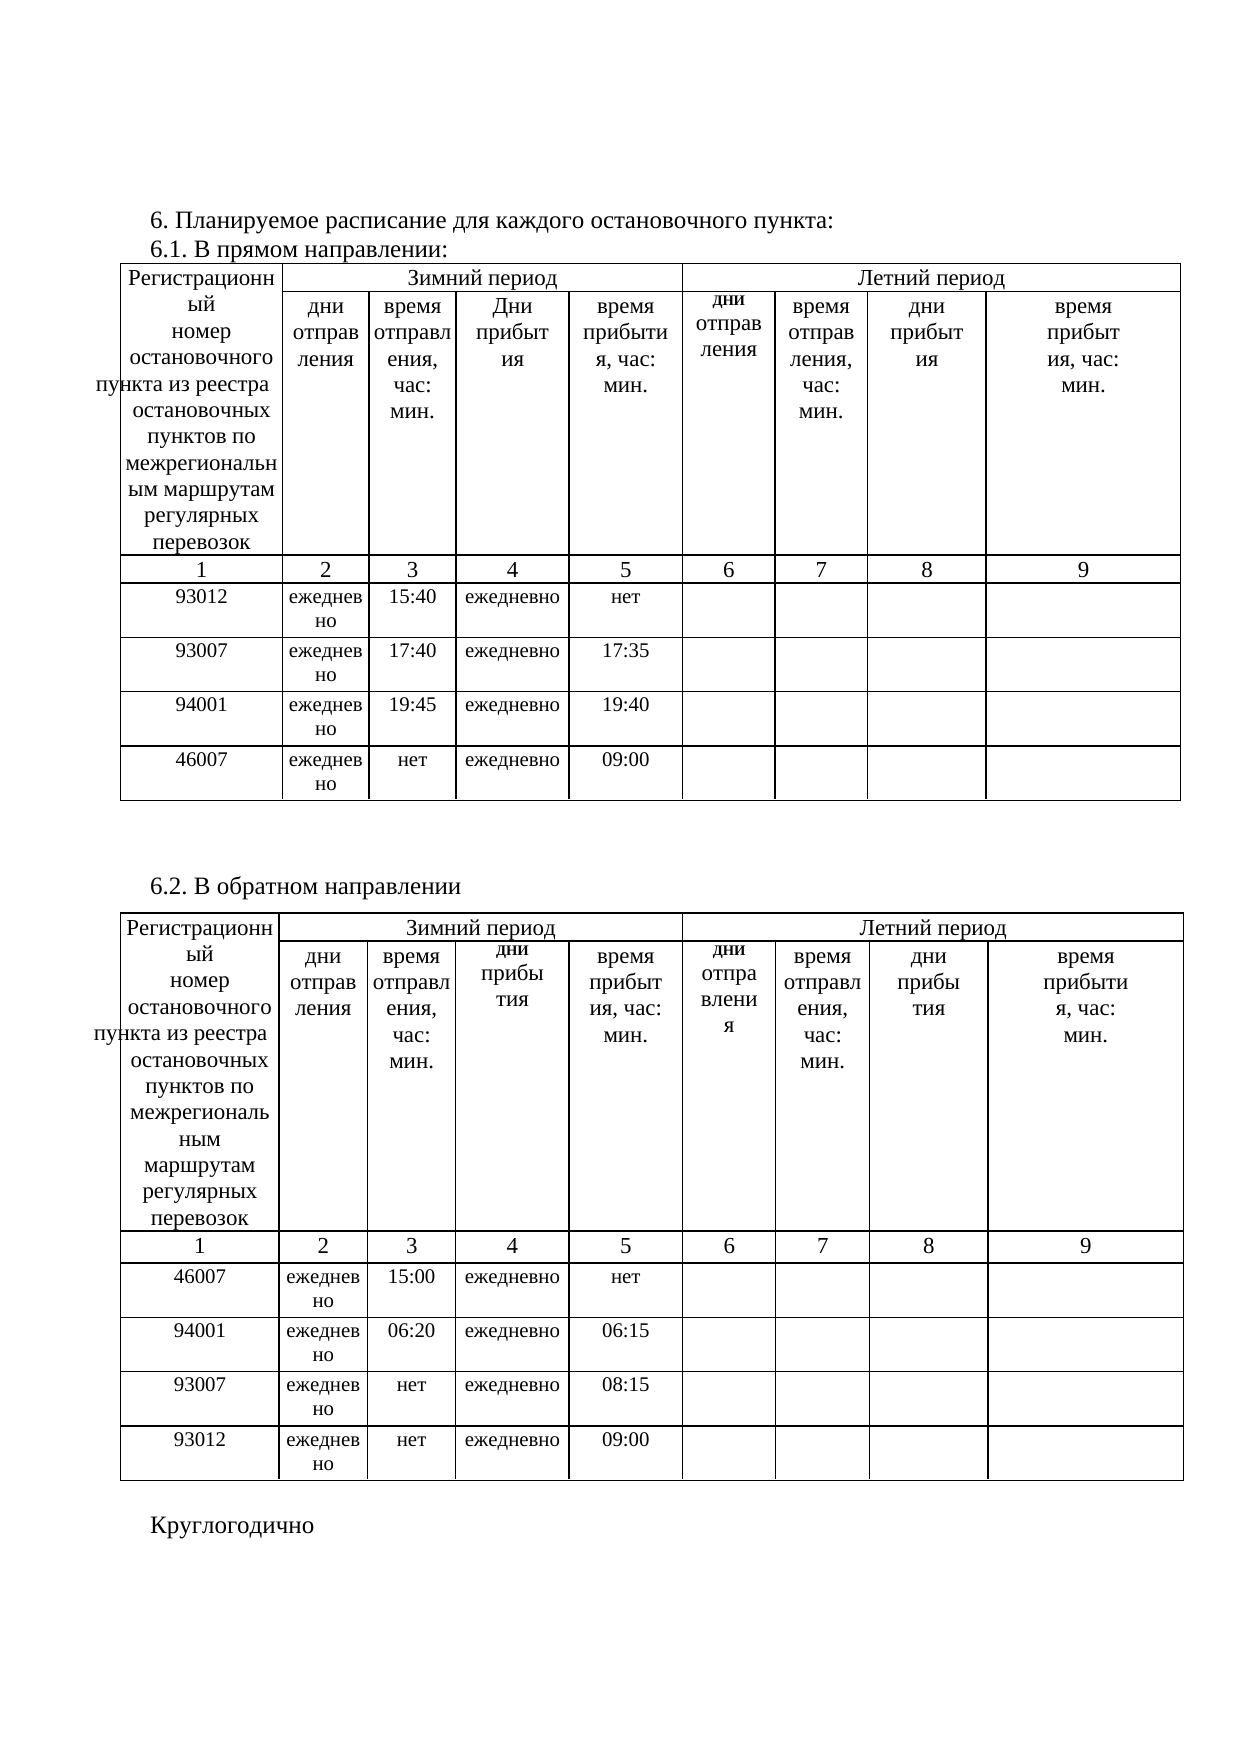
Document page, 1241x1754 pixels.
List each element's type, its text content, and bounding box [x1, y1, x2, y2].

table_cell 2 [283, 556, 368, 582]
table_cell [989, 1372, 1183, 1425]
text 6.1. В прямом направлении: [150, 234, 1090, 263]
table_cell ежедневно [456, 1264, 568, 1316]
table_cell нет [370, 747, 455, 799]
table_cell 93012 [121, 584, 282, 636]
table_header Летний период [683, 264, 1180, 291]
table_cell 6 [683, 556, 774, 582]
table_cell дни прибы тия [870, 942, 987, 1230]
table_cell [683, 584, 774, 636]
table_cell ДНИ отпра влени я [683, 942, 775, 1230]
table_cell нет [570, 1264, 682, 1316]
table_cell ежедневно [280, 1427, 367, 1479]
table_cell 9 [987, 556, 1180, 582]
table_cell ДНИ прибы тия [456, 942, 568, 1230]
text 6. Планируемое расписание для каждого остановочного пункта: [150, 205, 1090, 234]
table_cell время отправл ения, час: мин. [370, 292, 455, 554]
table_cell нет [570, 584, 682, 636]
table_cell время прибыт ия, час: мин. [987, 292, 1180, 554]
table_cell [683, 1264, 775, 1316]
table_cell 06:20 [368, 1318, 455, 1371]
table_cell время прибыти я, час: мин. [570, 292, 682, 554]
table_cell нет [368, 1372, 455, 1425]
table_cell ежедневно [280, 1318, 367, 1371]
table_cell время прибыт ия, час: мин. [570, 942, 682, 1230]
table_cell ежедневно [283, 747, 368, 799]
table_cell 06:15 [570, 1318, 682, 1371]
text Круглогодично [150, 1510, 1090, 1538]
table_cell [776, 1318, 869, 1371]
table_cell нет [368, 1427, 455, 1479]
table_cell 1 [121, 556, 282, 582]
table_cell [683, 1372, 775, 1425]
text 6.2. В обратном направлении [150, 871, 1090, 900]
table_cell [987, 692, 1180, 745]
table_cell ежедневно [283, 584, 368, 636]
table_cell 5 [570, 556, 682, 582]
table_cell 09:00 [570, 1427, 682, 1479]
table_cell 8 [868, 556, 985, 582]
table_cell [868, 747, 985, 799]
table_cell 17:35 [570, 638, 682, 691]
table_cell ежедневно [283, 638, 368, 691]
table_cell дни отправ ления [283, 292, 368, 554]
table_cell [776, 747, 867, 799]
table_header Регистрационный номер остановочного пункта из реестра остановочных пунктов по межрегиональным маршрутам регулярных перевозок [121, 264, 282, 554]
table_cell 94001 [121, 1318, 278, 1371]
table_cell 4 [457, 556, 568, 582]
table_cell 7 [776, 556, 867, 582]
table_cell [683, 692, 774, 745]
table_cell ежедневно [456, 1318, 568, 1371]
table_cell 09:00 [570, 747, 682, 799]
table_header Летний период [683, 914, 1183, 940]
table_cell ежедневно [457, 638, 568, 691]
table_cell [683, 1427, 775, 1479]
table_cell [989, 1427, 1183, 1479]
table_cell ежедневно [280, 1264, 367, 1316]
table_cell [870, 1427, 987, 1479]
table_cell 5 [570, 1232, 682, 1262]
table_cell 17:40 [370, 638, 455, 691]
table_cell [683, 638, 774, 691]
table_cell ежедневно [280, 1372, 367, 1425]
table_cell [776, 1427, 869, 1479]
table_cell 6 [683, 1232, 775, 1262]
table_cell время отправ ления, час: мин. [776, 292, 867, 554]
table_cell [989, 1318, 1183, 1371]
table_cell дни отправ ления [280, 942, 367, 1230]
table_cell 2 [280, 1232, 367, 1262]
table_cell [870, 1318, 987, 1371]
table_header Зимний период [283, 264, 682, 291]
table_cell ДНИ отправ ления [683, 292, 774, 554]
table_cell дни прибыт ия [868, 292, 985, 554]
table_cell 4 [456, 1232, 568, 1262]
table_header Регистрационный номер остановочного пункта из реестра остановочных пунктов по межрегиональным маршрутам регулярных перевозок [121, 914, 278, 1230]
table_cell 15:40 [370, 584, 455, 636]
table_cell [683, 747, 774, 799]
table_cell 3 [370, 556, 455, 582]
table_cell [776, 584, 867, 636]
table_cell Дни прибыт ия [457, 292, 568, 554]
table_cell [776, 692, 867, 745]
table_cell ежедневно [457, 747, 568, 799]
table_header Зимний период [280, 914, 682, 940]
table_cell 94001 [121, 692, 282, 745]
table_cell 3 [368, 1232, 455, 1262]
table_cell время отправл ения, час: мин. [368, 942, 455, 1230]
table_cell 08:15 [570, 1372, 682, 1425]
table_cell 19:45 [370, 692, 455, 745]
table_cell [776, 1372, 869, 1425]
table_cell 9 [989, 1232, 1183, 1262]
table_cell [987, 584, 1180, 636]
table_cell ежедневно [456, 1427, 568, 1479]
table_cell 15:00 [368, 1264, 455, 1316]
table_cell 93007 [121, 1372, 278, 1425]
table_cell ежедневно [456, 1372, 568, 1425]
table_cell [987, 638, 1180, 691]
table_cell 8 [870, 1232, 987, 1262]
table_cell [683, 1318, 775, 1371]
table_cell [868, 584, 985, 636]
table_cell [868, 638, 985, 691]
table_cell время отправл ения, час: мин. [776, 942, 869, 1230]
table_cell 93012 [121, 1427, 278, 1479]
table_cell ежедневно [283, 692, 368, 745]
table_cell 46007 [121, 747, 282, 799]
table_cell [987, 747, 1180, 799]
table_cell [870, 1264, 987, 1316]
table_cell [989, 1264, 1183, 1316]
table_cell [776, 1264, 869, 1316]
table_cell 1 [121, 1232, 278, 1262]
table_cell [868, 692, 985, 745]
table_cell [870, 1372, 987, 1425]
table_cell ежедневно [457, 692, 568, 745]
table_cell 7 [776, 1232, 869, 1262]
table_cell [776, 638, 867, 691]
table_cell 93007 [121, 638, 282, 691]
table_cell время прибыти я, час: мин. [989, 942, 1183, 1230]
table_cell 46007 [121, 1264, 278, 1316]
table_cell ежедневно [457, 584, 568, 636]
table_cell 19:40 [570, 692, 682, 745]
